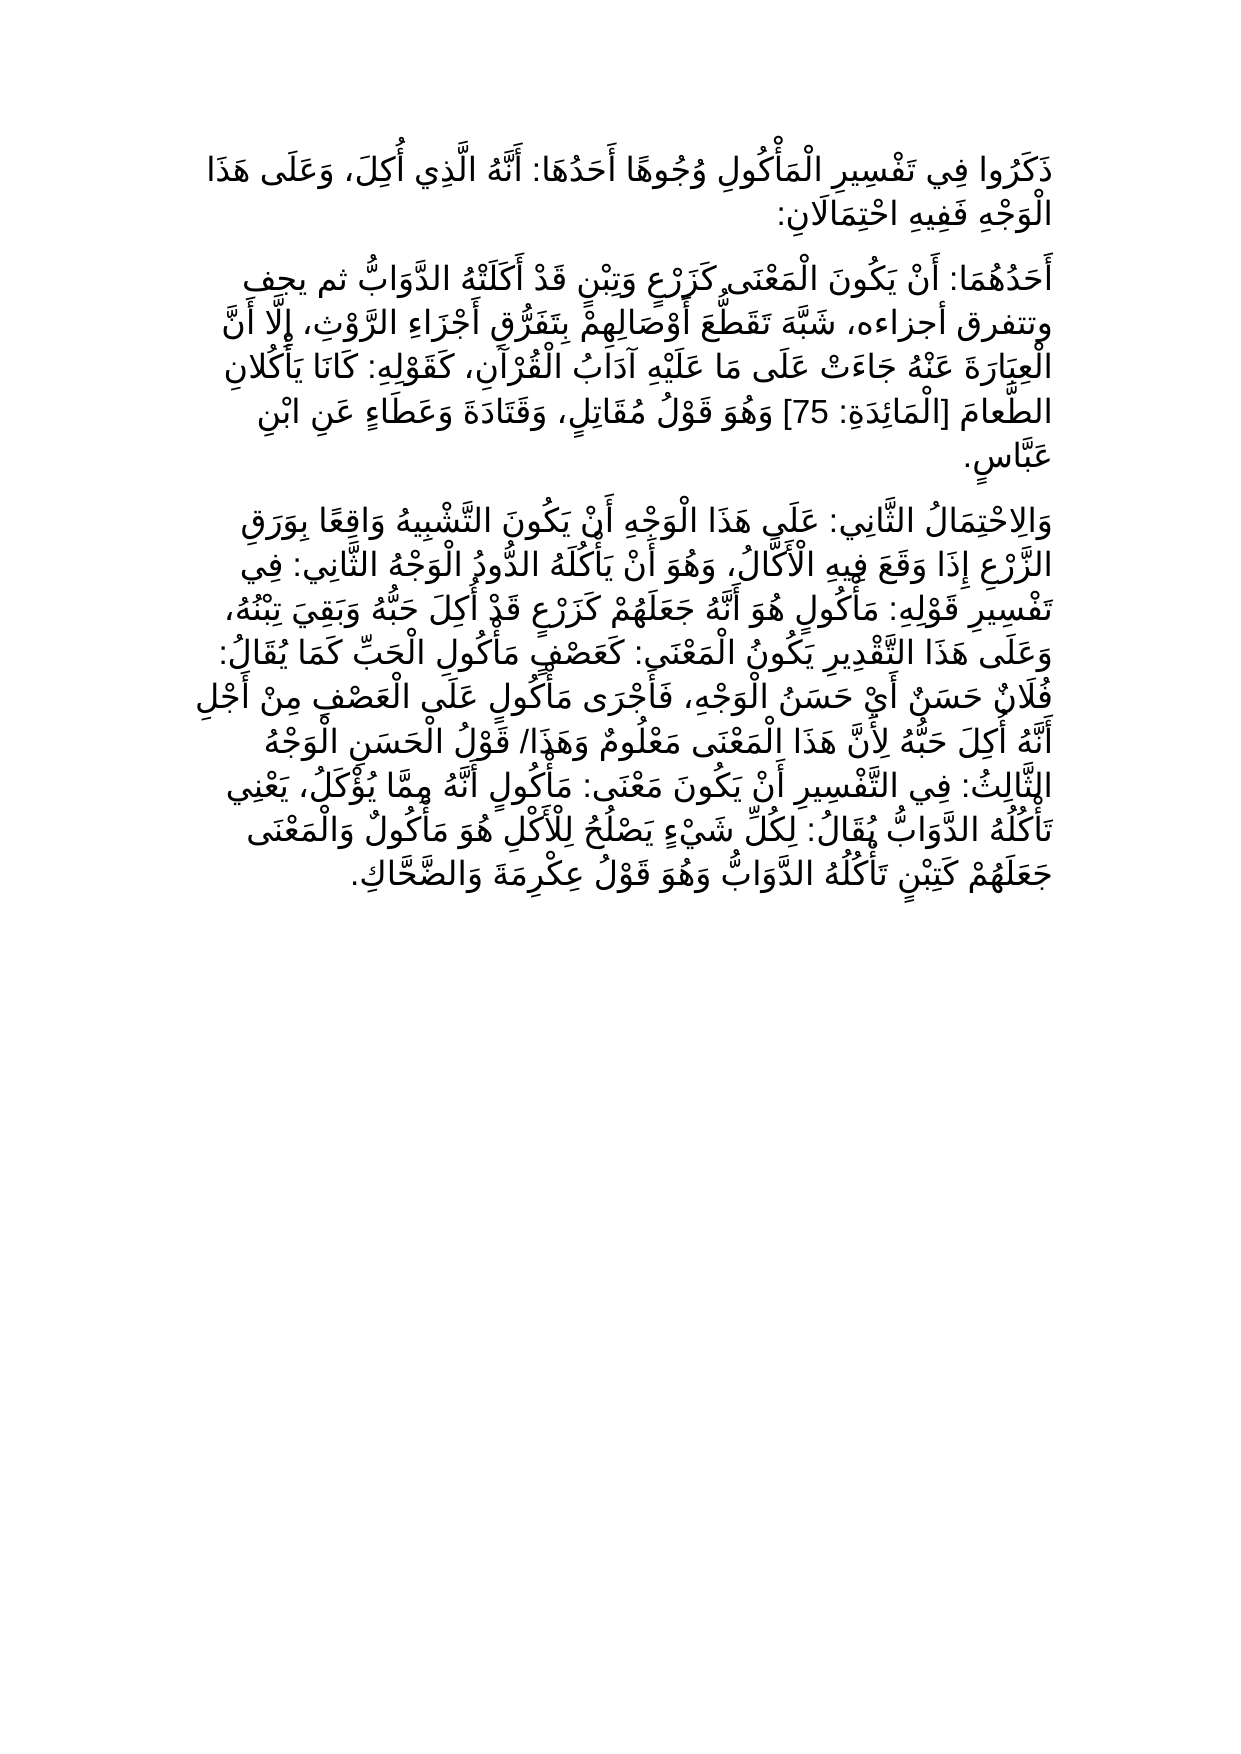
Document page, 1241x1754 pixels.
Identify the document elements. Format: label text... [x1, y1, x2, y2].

text وَالِاحْتِمَالُ الثَّانِي: عَلَى هَذَا الْوَجْهِ أَنْ يَكُونَ التَّشْبِيهُ وَاقِعًا بِوَرَقِ الزَّرْعِ إِذَا وَقَعَ فِيهِ الْأَكَّالُ، وَهُوَ أَنْ يَأْكُلَهُ الدُّودُ الْوَجْهُ الثَّانِي: فِي تَفْسِيرِ قَوْلِهِ: مَأْكُولٍ هُوَ أَنَّهُ جَعَلَهُمْ كَزَرْعٍ قَدْ أُكِلَ حَبُّهُ وَبَقِيَ تِبْنُهُ، وَعَلَى هَذَا التَّقْدِيرِ يَكُونُ الْمَعْنَى: كَعَصْفٍ مَأْكُولِ الْحَبِّ كَمَا يُقَالُ: فُلَانٌ حَسَنٌ أَيْ حَسَنُ الْوَجْهِ، فَأَجْرَى مَأْكُولٍ عَلَى الْعَصْفِ مِنْ أَجْلِ أَنَّهُ أُكِلَ حَبُّهُ لِأَنَّ هَذَا الْمَعْنَى مَعْلُومٌ وَهَذَا/ قَوْلُ الْحَسَنِ الْوَجْهُ الثَّالِثُ: فِي التَّفْسِيرِ أَنْ يَكُونَ مَعْنَى: مَأْكُولٍ أَنَّهُ مِمَّا يُؤْكَلُ، يَعْنِي تَأْكُلُهُ الدَّوَابُّ يُقَالُ: لِكُلِّ شَيْءٍ يَصْلُحُ لِلْأَكْلِ هُوَ مَأْكُولٌ وَالْمَعْنَى جَعَلَهُمْ كَتِبْنٍ تَأْكُلُهُ الدَّوَابُّ وَهُوَ قَوْلُ عِكْرِمَةَ وَالضَّحَّاكِ. [187, 501, 1053, 893]
text ذَكَرُوا فِي تَفْسِيرِ الْمَأْكُولِ وُجُوهًا أَحَدُهَا: أَنَّهُ الَّذِي أُكِلَ، وَعَلَى هَذَا الْوَجْهِ فَفِيهِ احْتِمَالَانِ: [187, 150, 1053, 233]
text أَحَدُهُمَا: أَنْ يَكُونَ الْمَعْنَى كَزَرْعٍ وَتِبْنٍ قَدْ أَكَلَتْهُ الدَّوَابُّ ثم يجف وتتفرق أجزاءه، شَبَّهَ تَقَطُّعَ أَوْصَالِهِمْ بِتَفَرُّقِ أَجْزَاءِ الرَّوْثِ، إِلَّا أَنَّ الْعِبَارَةَ عَنْهُ جَاءَتْ عَلَى مَا عَلَيْهِ آدَابُ الْقُرْآنِ، كَقَوْلِهِ: كَانَا يَأْكُلانِ الطَّعامَ [الْمَائِدَةِ: 75] وَهُوَ قَوْلُ مُقَاتِلٍ، وَقَتَادَةَ وَعَطَاءٍ عَنِ ابْنِ عَبَّاسٍ. [187, 259, 1053, 474]
